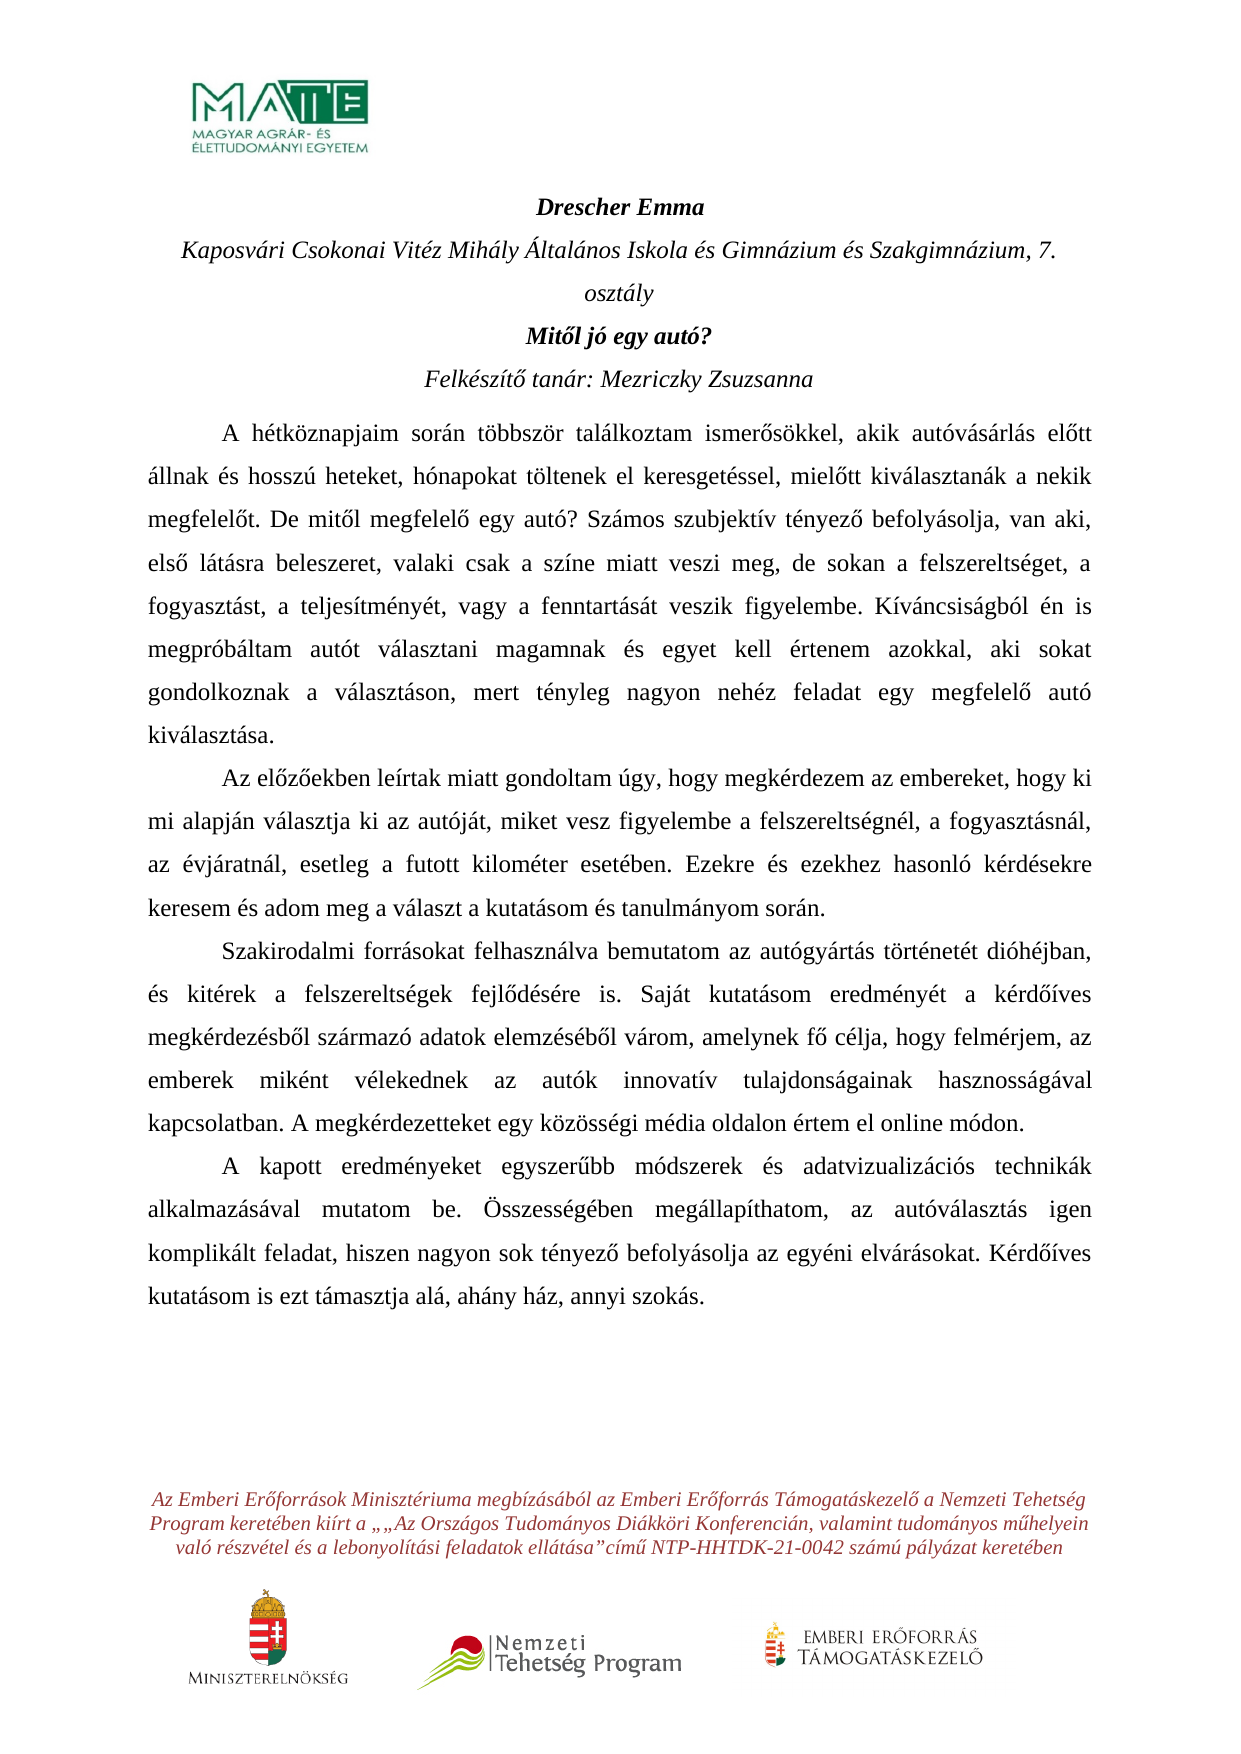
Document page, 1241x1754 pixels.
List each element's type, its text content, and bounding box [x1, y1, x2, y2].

text Felkészítő tanár: Mezriczky Zsuzsanna [148, 364, 1093, 393]
text Az előzőekben leírtak miatt gondoltam úgy, hogy megkérdezem az embereket, hogy ki mi alapján választja ki az autóját, miket vesz figyelembe a felszereltségnél, a fogyasztásnál, az évjáratnál, esetleg a futott kilométer esetében. Ezekre és ezekhez hasonló kérdésekre keresem és adom meg a választ a kutatásom és tanulmányom során. [148, 763, 1093, 921]
picture [147, 44, 413, 188]
picture [732, 1598, 1016, 1697]
text A hétköznapjaim során többször találkoztam ismerősökkel, akik autóvásárlás előtt állnak és hosszú heteket, hónapokat töltenek el keresgetéssel, mielőtt kiválasztanák a nekik megfelelőt. De mitől megfelelő egy autó? Számos szubjektív tényező befolyásolja, van aki, első látásra beleszeret, valaki csak a színe miatt veszi meg, de sokan a felszereltséget, a fogyasztást, a teljesítményét, vagy a fenntartását veszik figyelembe. Kíváncsiságból én is megpróbáltam autót választani magamnak és egyet kell értenem azokkal, aki sokat gondolkoznak a választáson, mert tényleg nagyon nehéz feladat egy megfelelő autó kiválasztása. [148, 418, 1093, 749]
picture [406, 1624, 693, 1697]
text A kapott eredményeket egyszerűbb módszerek és adatvizualizációs technikák alkalmazásával mutatom be. Összességében megállapíthatom, az autóválasztás igen komplikált feladat, hiszen nagyon sok tényező befolyásolja az egyéni elvárásokat. Kérdőíves kutatásom is ezt támasztja alá, ahány ház, annyi szokás. [148, 1151, 1093, 1309]
text Kaposvári Csokonai Vitéz Mihály Általános Iskola és Gimnázium és Szakgimnázium, 7. osztály [148, 235, 1093, 307]
picture [170, 1559, 361, 1697]
text Drescher Emma [148, 192, 1093, 221]
text Mitől jó egy autó? [148, 321, 1093, 350]
text Szakirodalmi forrásokat felhasználva bemutatom az autógyártás történetét dióhéjban, és kitérek a felszereltségek fejlődésére is. Saját kutatásom eredményét a kérdőíves megkérdezésből származó adatok elemzéséből várom, amelynek fő célja, hogy felmérjem, az emberek miként vélekednek az autók innovatív tulajdonságainak hasznosságával kapcsolatban. A megkérdezetteket egy közösségi média oldalon értem el online módon. [148, 936, 1093, 1137]
